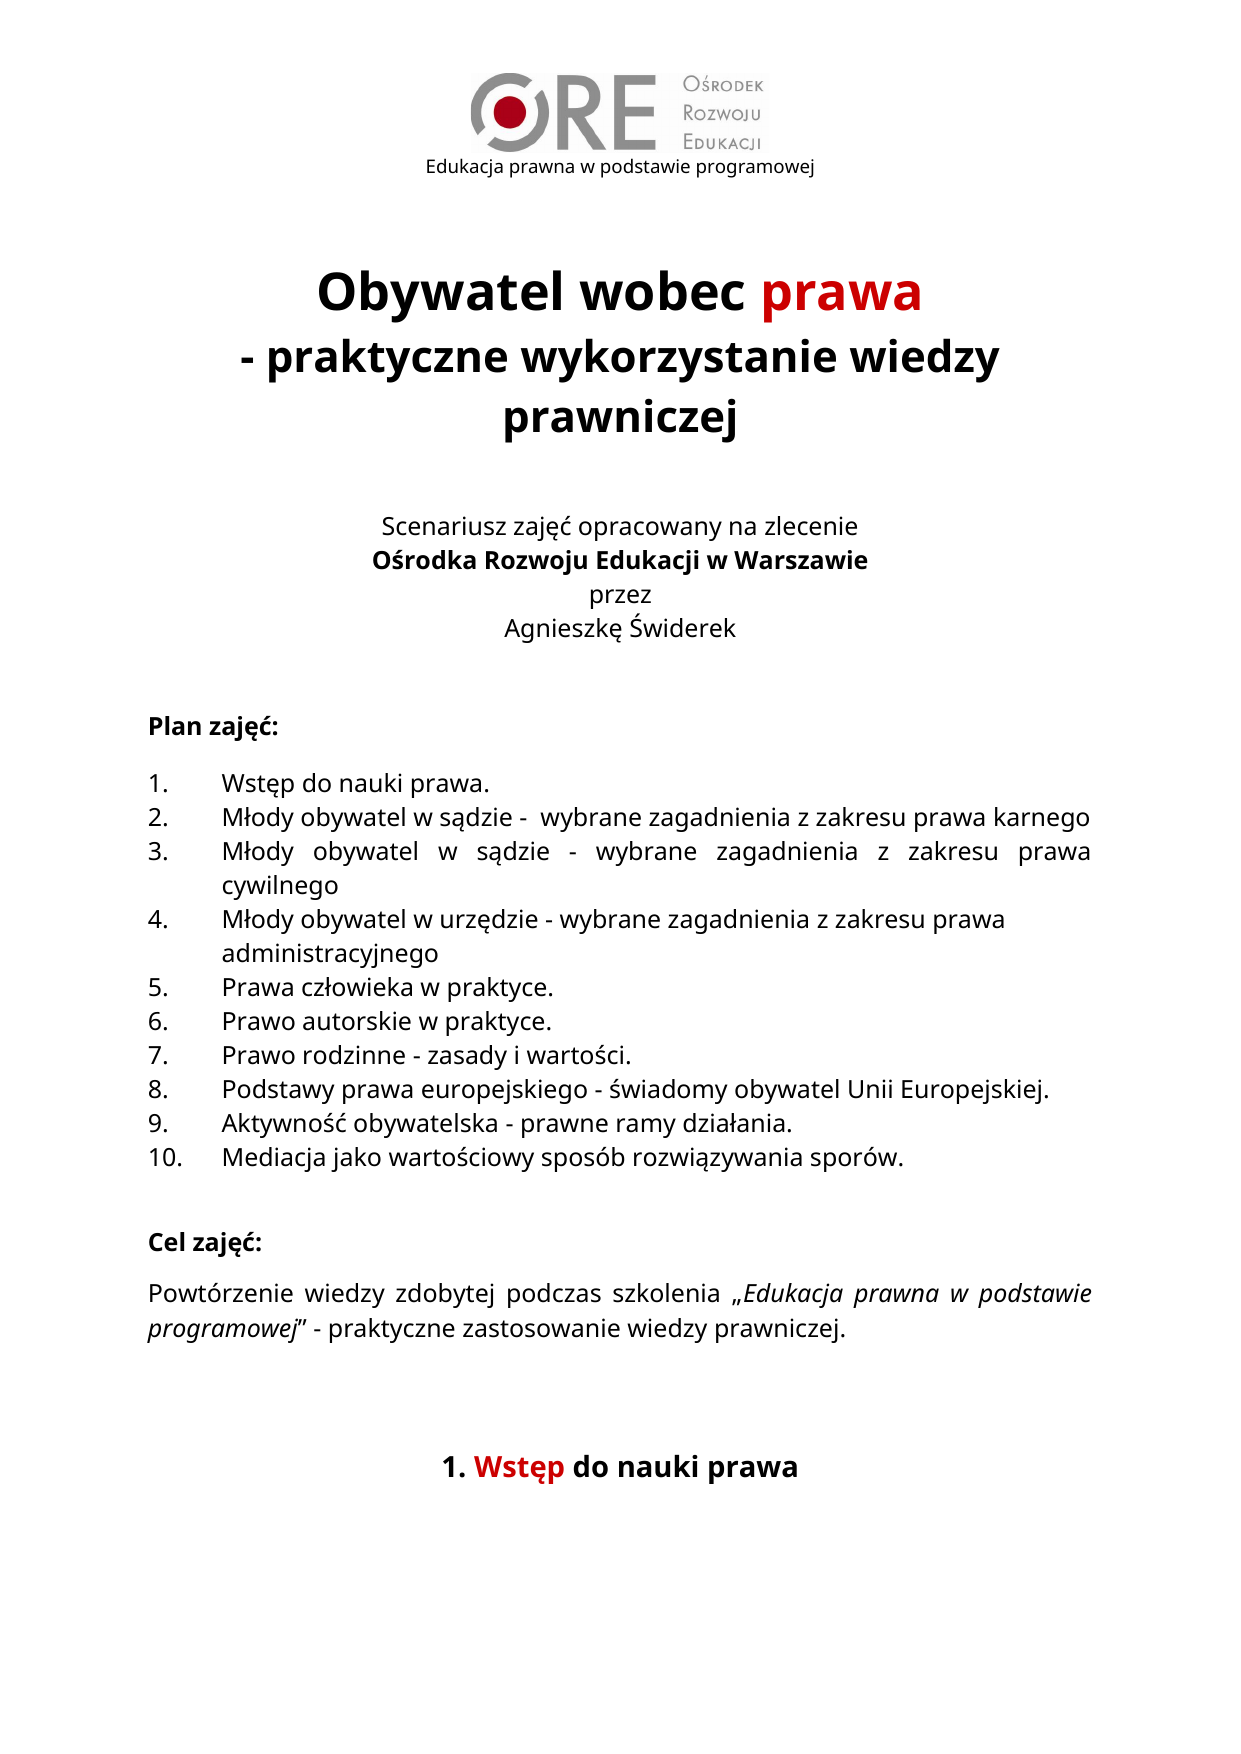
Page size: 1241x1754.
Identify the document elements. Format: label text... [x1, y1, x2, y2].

text 2. Młody obywatel w sądzie - wybrane zagadnienia z zakresu prawa karnego [148, 799, 1093, 833]
text 6. Prawo autorskie w praktyce. [148, 1004, 1093, 1038]
text 8. Podstawy prawa europejskiego - świadomy obywatel Unii Europejskiej. [148, 1072, 1093, 1106]
text Cel zajęć: [148, 1225, 1093, 1259]
text 7. Prawo rodzinne - zasady i wartości. [148, 1038, 1093, 1072]
text 3. Młody obywatel w sądzie - wybrane zagadnienia z zakresu prawa cywilnego [148, 833, 1093, 902]
text Obywatel wobec prawa - praktyczne wykorzystanie wiedzy prawniczej [148, 255, 1093, 445]
picture [470, 73, 770, 153]
text 1. Wstęp do nauki prawa [148, 1446, 1093, 1486]
text Powtórzenie wiedzy zdobytej podczas szkolenia „Edukacja prawna w podstawie programowej” - praktyczne zastosowanie wiedzy prawniczej. [148, 1276, 1093, 1344]
text 1. Wstęp do nauki prawa. [148, 765, 1093, 799]
text 10. Mediacja jako wartościowy sposób rozwiązywania sporów. [148, 1140, 1093, 1174]
text 5. Prawa człowieka w praktyce. [148, 970, 1093, 1004]
text Scenariusz zajęć opracowany na zlecenie Ośrodka Rozwoju Edukacji w Warszawie przez Agnieszkę Świderek [148, 509, 1093, 645]
text 4. Młody obywatel w urzędzie - wybrane zagadnienia z zakresu prawa administracyjnego [148, 902, 1093, 970]
text Plan zajęć: [148, 708, 1093, 743]
text 9. Aktywność obywatelska - prawne ramy działania. [148, 1106, 1093, 1140]
